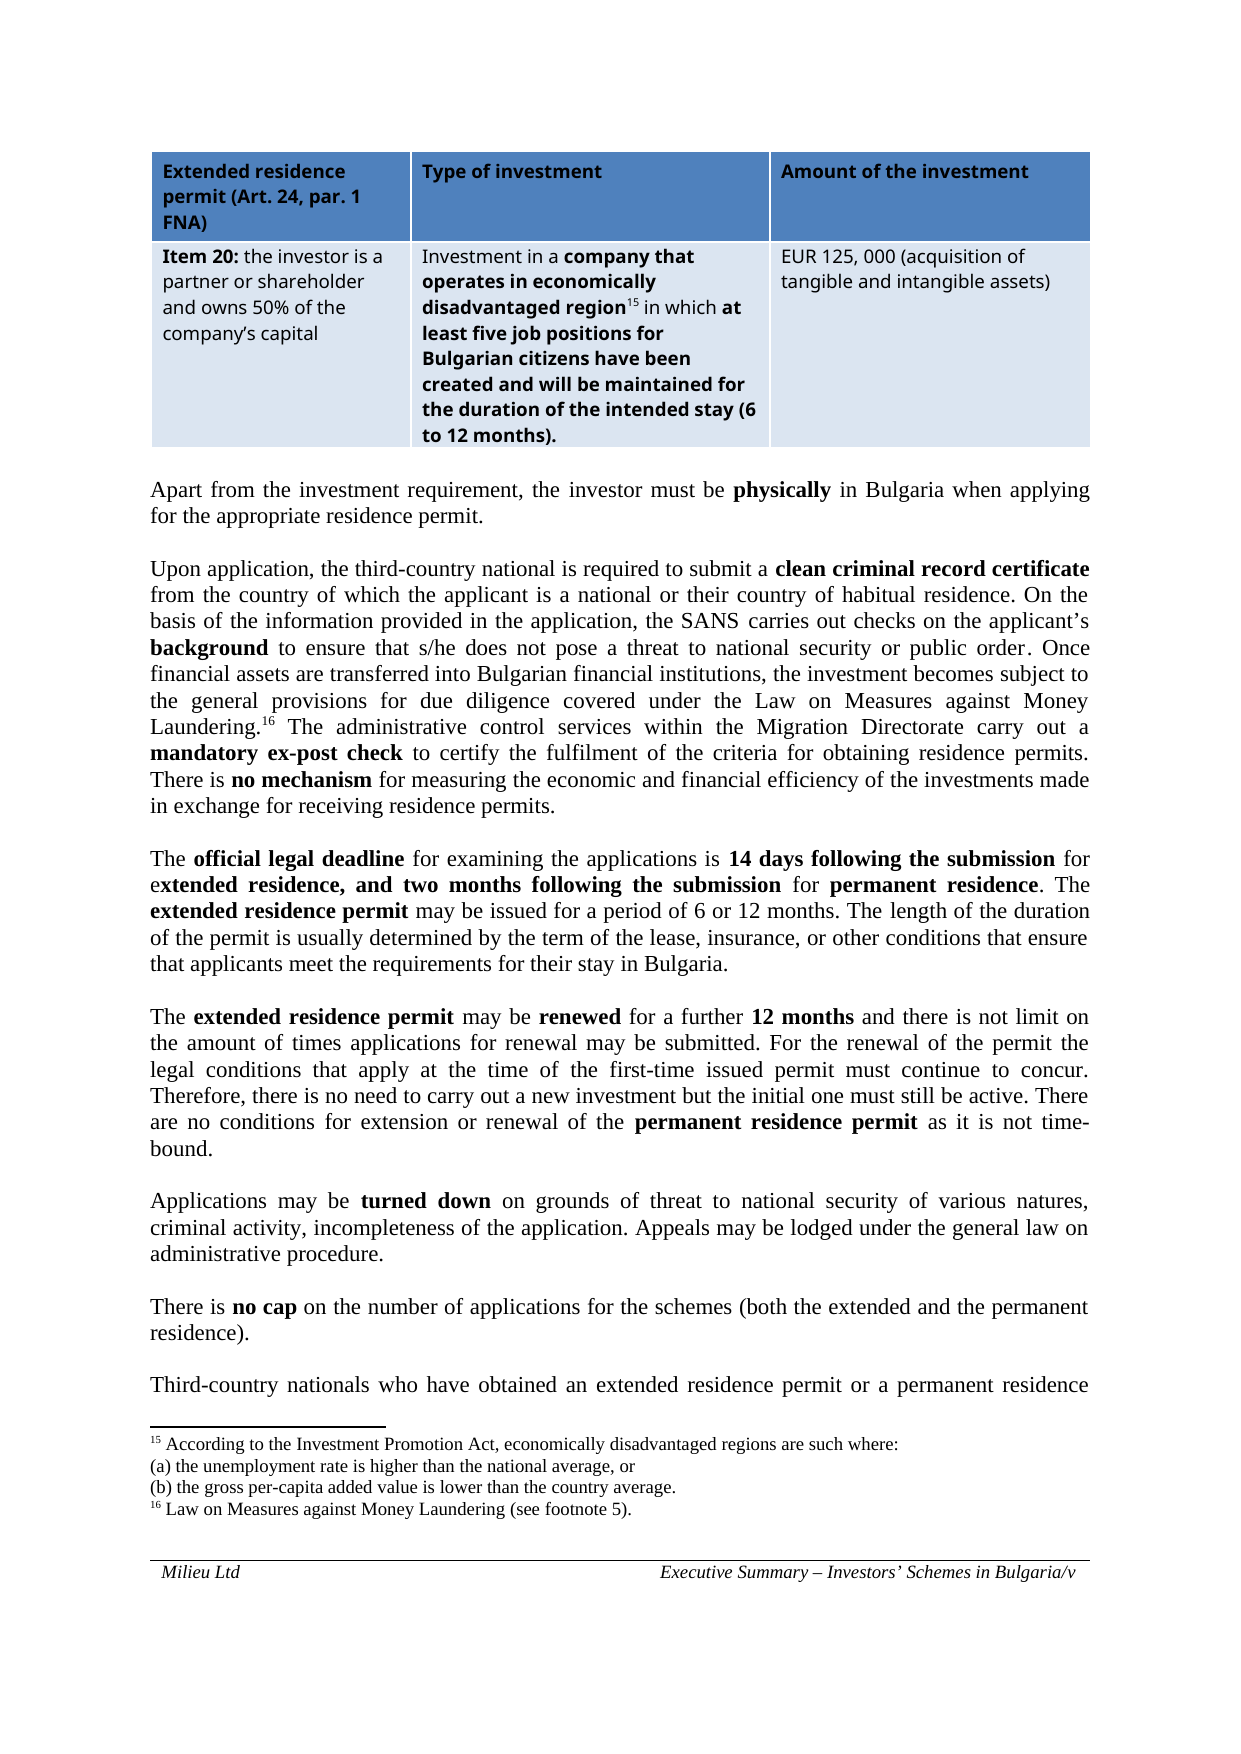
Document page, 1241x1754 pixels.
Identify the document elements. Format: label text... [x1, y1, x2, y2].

text Apart from the investment requirement, the investor must be physically in Bulgaria when applying for the appropriate residence permit. [150, 476, 1090, 528]
text The extended residence permit may be renewed for a further 12 months and there is not limit on the amount of times applications for renewal may be submitted. For the renewal of the permit the legal conditions that apply at the time of the first-time issued permit must continue to concur. Therefore, there is no need to carry out a new investment but the initial one must still be active. There are no conditions for extension or renewal of the permanent residence permit as it is not time-bound. [150, 1003, 1090, 1161]
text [150, 1371, 1090, 1397]
table_header Type of investment [412, 152, 769, 241]
table_header Amount of the investment [771, 152, 1090, 241]
text There is no cap on the number of applications for the schemes (both the extended and the permanent residence). [150, 1293, 1090, 1346]
table_header Extended residence permit (Art. 24, par. 1 FNA) [152, 152, 410, 241]
table_cell Investment in a company that operates in economically disadvantaged region in which at least five job positions for Bulgarian citizens have been created and will be maintained for the duration of the intended stay (6 to 12 months). [412, 243, 769, 447]
table_cell Item 20: the investor is a partner or shareholder and owns 50% of the company’s capital [152, 243, 410, 447]
table_cell EUR 125, 000 (acquisition of tangible and intangible assets) [771, 243, 1090, 447]
text Upon application, the third-country national is required to submit a clean criminal record certificate from the country of which the applicant is a national or their country of habitual residence. On the basis of the information provided in the application, the SANS carries out checks on the applicant’s background to ensure that s/he does not pose a threat to national security or public order. Once financial assets are transferred into Bulgarian financial institutions, the investment becomes subject to the general provisions for due diligence covered under the Law on Measures against Money Laundering. The administrative control services within the Migration Directorate carry out a mandatory ex-post check to certify the fulfilment of the criteria for obtaining residence permits. There is no mechanism for measuring the economic and financial efficiency of the investments made in exchange for receiving residence permits. [150, 555, 1090, 818]
text Applications may be turned down on grounds of threat to national security of various natures, criminal activity, incompleteness of the application. Appeals may be lodged under the general law on administrative procedure. [150, 1187, 1090, 1266]
text The official legal deadline for examining the applications is 14 days following the submission for extended residence, and two months following the submission for permanent residence. The extended residence permit may be issued for a period of 6 or 12 months. The length of the duration of the permit is usually determined by the term of the lease, insurance, or other conditions that ensure that applicants meet the requirements for their stay in Bulgaria. [150, 845, 1090, 977]
